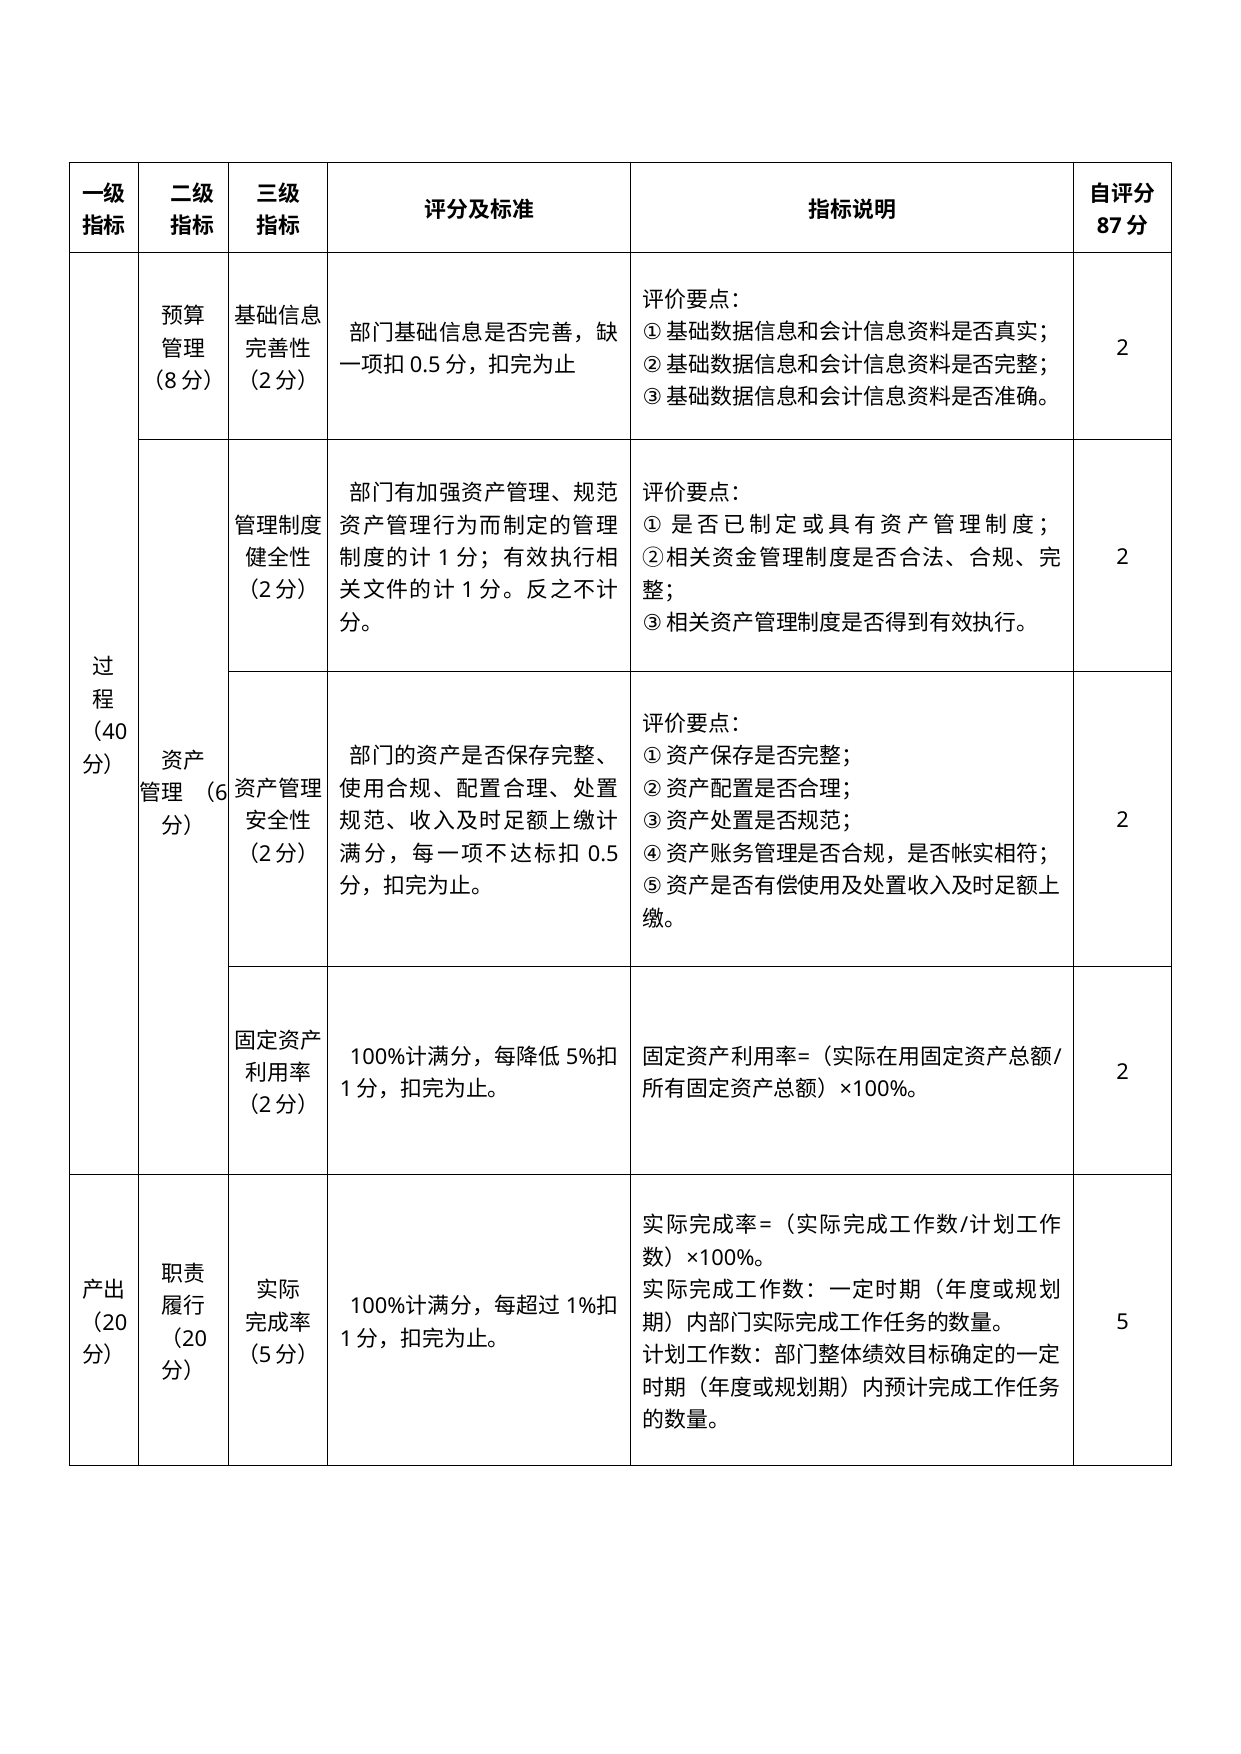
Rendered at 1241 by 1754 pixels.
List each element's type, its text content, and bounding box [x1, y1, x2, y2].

table_cell 100%计满分，每降低5%扣1分，扣完为止。 [328, 967, 630, 1174]
table_cell 2 [1074, 253, 1171, 439]
table_cell 部门有加强资产管理、规范资产管理行为而制定的管理制度的计1分；有效执行相关文件的计1分。反之不计分。 [328, 440, 630, 671]
table_cell 固定资产 利用率 （2分） [229, 967, 327, 1174]
table_cell 2 [1074, 672, 1171, 966]
table_cell 5 [1074, 1175, 1171, 1465]
table_cell 评价要点： ①是否已制定或具有资产管理制度； ②相关资金管理制度是否合法、合规、完整； ③相关资产管理制度是否得到有效执行。 [631, 440, 1073, 671]
table_header 二级 指标 [139, 163, 228, 252]
table_cell 评价要点： ①基础数据信息和会计信息资料是否真实； ②基础数据信息和会计信息资料是否完整； ③基础数据信息和会计信息资料是否准确。 [631, 253, 1073, 439]
table_header 评分及标准 [328, 163, 630, 252]
table_cell 职责 履行 （20分） [139, 1175, 228, 1465]
table_cell 部门基础信息是否完善，缺一项扣0.5分，扣完为止 [328, 253, 630, 439]
table_cell 固定资产利用率=（实际在用固定资产总额/所有固定资产总额）×100%。 [631, 967, 1073, 1174]
table_cell 资产管理 安全性 （2分） [229, 672, 327, 966]
table_cell 基础信息 完善性 （2分） [229, 253, 327, 439]
table_cell 实际 完成率 （5分） [229, 1175, 327, 1465]
table_cell 资产 管理 （6分） [139, 440, 228, 1174]
table_cell 2 [1074, 967, 1171, 1174]
table_cell 管理制度 健全性 （2分） [229, 440, 327, 671]
table_header 三级 指标 [229, 163, 327, 252]
table_cell 实际完成率=（实际完成工作数/计划工作数）×100%。 实际完成工作数：一定时期（年度或规划期）内部门实际完成工作任务的数量。 计划工作数：部门整体绩效目标确定的一定时期（年度或规划期）内预计完成工作任务的数量。 [631, 1175, 1073, 1465]
table_cell 100%计满分，每超过1%扣1分，扣完为止。 [328, 1175, 630, 1465]
table_cell 部门的资产是否保存完整、使用合规、配置合理、处置规范、收入及时足额上缴计满分，每一项不达标扣0.5分，扣完为止。 [328, 672, 630, 966]
table_cell 2 [1074, 440, 1171, 671]
table_header 自评分 87分 [1074, 163, 1171, 252]
table_cell 评价要点： ①资产保存是否完整； ②资产配置是否合理； ③资产处置是否规范； ④资产账务管理是否合规，是否帐实相符； ⑤资产是否有偿使用及处置收入及时足额上缴。 [631, 672, 1073, 966]
table_cell 预算 管理 （8分） [139, 253, 228, 439]
table_cell 产出（20分） [70, 1175, 138, 1465]
table_header 一级 指标 [70, 163, 138, 252]
table_header 指标说明 [631, 163, 1073, 252]
table_cell 过 程 （40分） [70, 253, 138, 1174]
